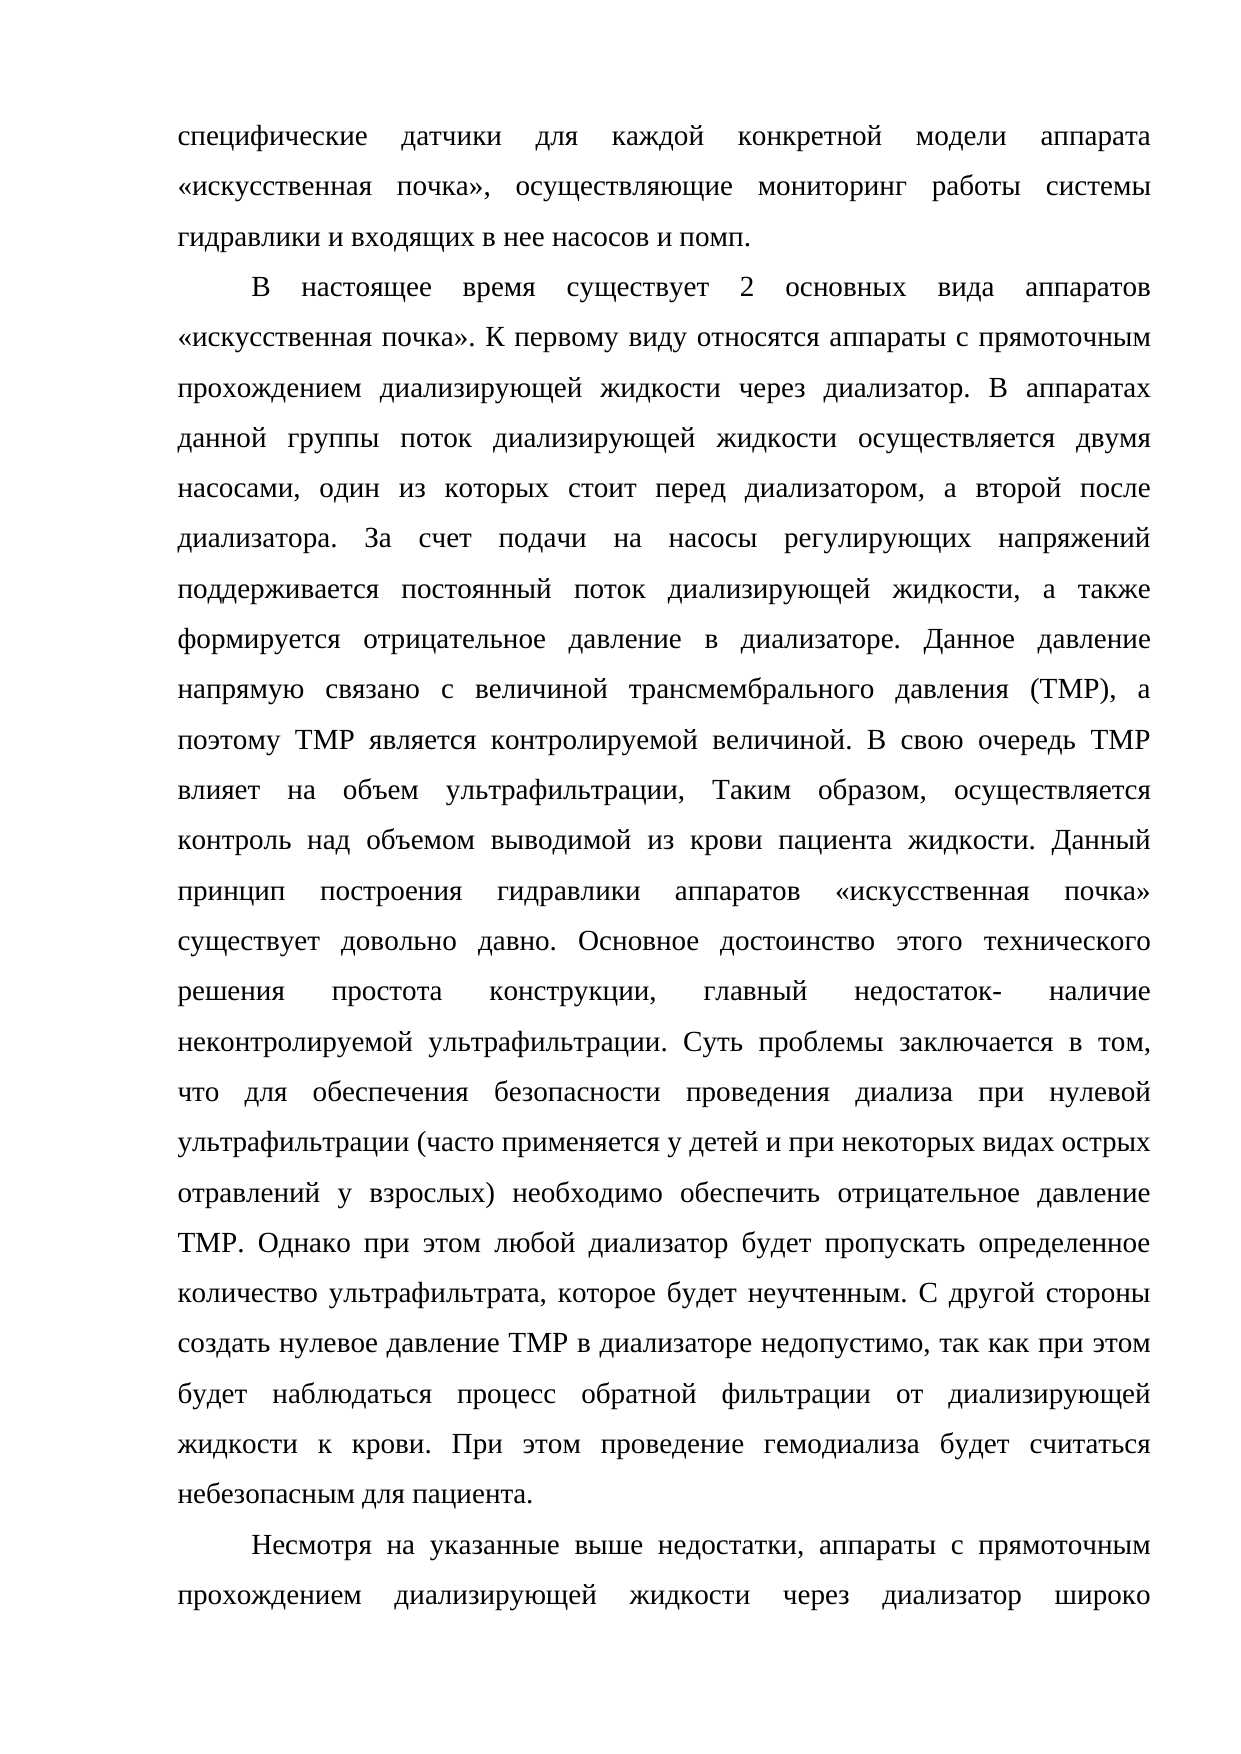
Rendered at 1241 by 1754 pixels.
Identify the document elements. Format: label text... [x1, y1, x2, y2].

text В настоящее время существует 2 основных вида аппаратов «искусственная почка». К первому виду относятся аппараты с прямоточным прохождением диализирующей жидкости через диализатор. В аппаратах данной группы поток диализирующей жидкости осуществляется двумя насосами, один из которых стоит перед диализатором, а второй после диализатора. За счет подачи на насосы регулирующих напряжений поддерживается постоянный поток диализирующей жидкости, а также формируется отрицательное давление в диализаторе. Данное давление напрямую связано с величиной трансмембрального давления (ТМР), а поэтому ТМР является контролируемой величиной. В свою очередь ТМР влияет на объем ультрафильтрации, Таким образом, осуществляется контроль над объемом выводимой из крови пациента жидкости. Данный принцип построения гидравлики аппаратов «искусственная почка» существует довольно давно. Основное достоинство этого технического решения простота конструкции, главный недостаток- наличие неконтролируемой ультрафильтрации. Суть проблемы заключается в том, что для обеспечения безопасности проведения диализа при нулевой ультрафильтрации (часто применяется у детей и при некоторых видах острых отравлений у взрослых) необходимо обеспечить отрицательное давление ТМР. Однако при этом любой диализатор будет пропускать определенное количество ультрафильтрата, которое будет неучтенным. С другой стороны создать нулевое давление ТМР в диализаторе недопустимо, так как при этом будет наблюдаться процесс обратной фильтрации от диализирующей жидкости к крови. При этом проведение гемодиализа будет считаться небезопасным для пациента. [177, 269, 1152, 1510]
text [177, 1527, 1152, 1611]
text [177, 118, 1152, 252]
